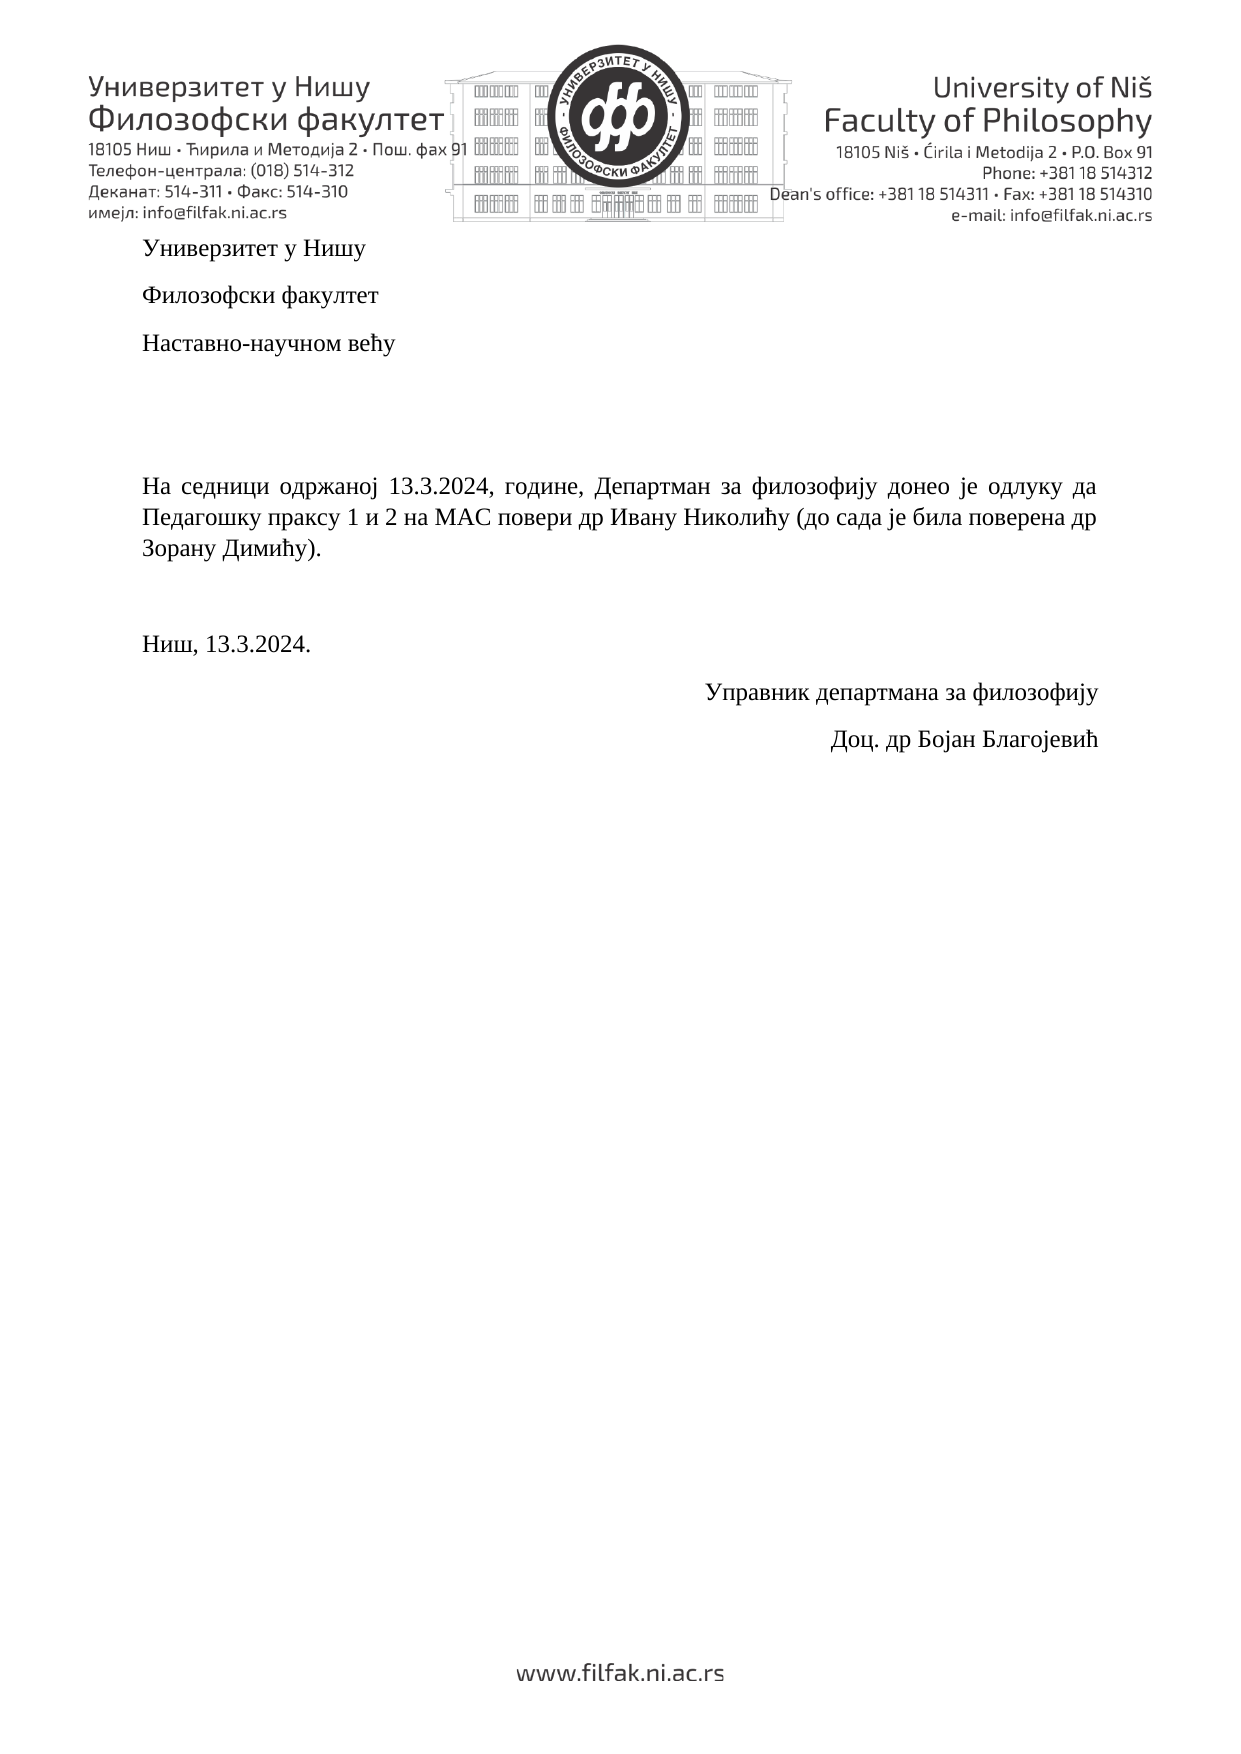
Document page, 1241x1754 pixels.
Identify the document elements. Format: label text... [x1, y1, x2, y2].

picture [88, 44, 1152, 222]
picture [516, 1663, 724, 1681]
text Универзитет у Нишу [142, 233, 1098, 262]
text Филозофски факултет [142, 281, 1098, 309]
text Управник департмана за филозофију [142, 677, 1098, 705]
text На седници одржаној 13.3.2024, године, Департман за филозофију донео је одлуку да Педагошку праксу 1 и 2 на МАС повери др Ивану Николићу (до сада је била поверена др Зорану Димићу). [142, 471, 1098, 562]
text Доц. др Бојан Благојевић [142, 724, 1098, 753]
text Ниш, 13.3.2024. [142, 629, 1098, 658]
text Наставно-научном већу [142, 328, 1098, 357]
